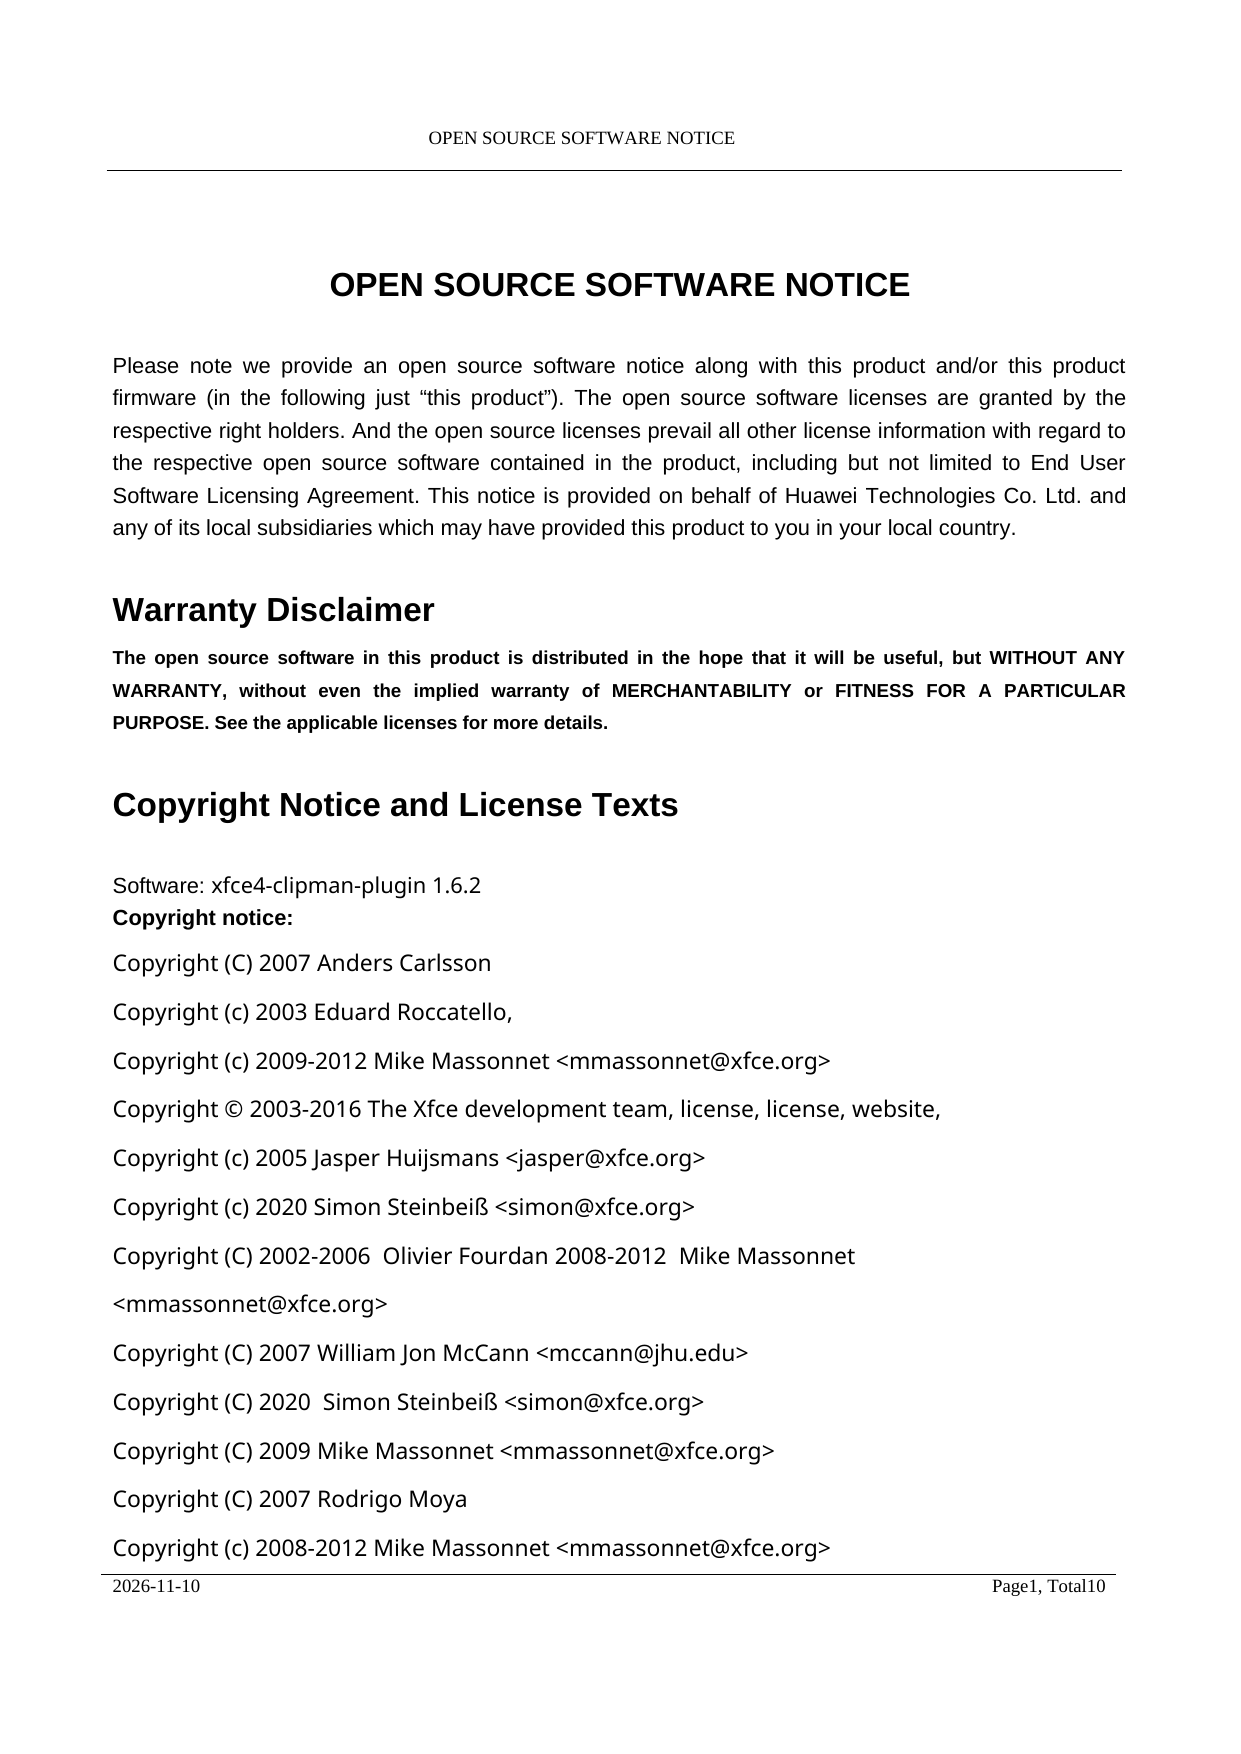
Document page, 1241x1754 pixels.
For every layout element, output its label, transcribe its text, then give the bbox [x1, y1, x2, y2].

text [112, 947, 1128, 1564]
text Software: xfce4-clipman-plugin 1.6.2 [112, 869, 1128, 901]
text OPEN SOURCE SOFTWARE NOTICE [112, 251, 1128, 316]
text Copyright Notice and License Texts [112, 771, 1128, 836]
text Copyright notice: [112, 901, 1128, 934]
text The open source software in this product is distributed in the hope that it will be useful, but WITHOUT ANY WARRANTY, without even the implied warranty of MERCHANTABILITY or FITNESS FOR A PARTICULAR PURPOSE. See the applicable licenses for more details. [112, 641, 1128, 739]
text Please note we provide an open source software notice along with this product and/or this product firmware (in the following just “this product”). The open source software licenses are granted by the respective right holders. And the open source licenses prevail all other license information with regard to the respective open source software contained in the product, including but not limited to End User Software Licensing Agreement. This notice is provided on behalf of Huawei Technologies Co. Ltd. and any of its local subsidiaries which may have provided this product to you in your local country. [112, 349, 1128, 544]
text Warranty Disclaimer [112, 576, 1128, 641]
